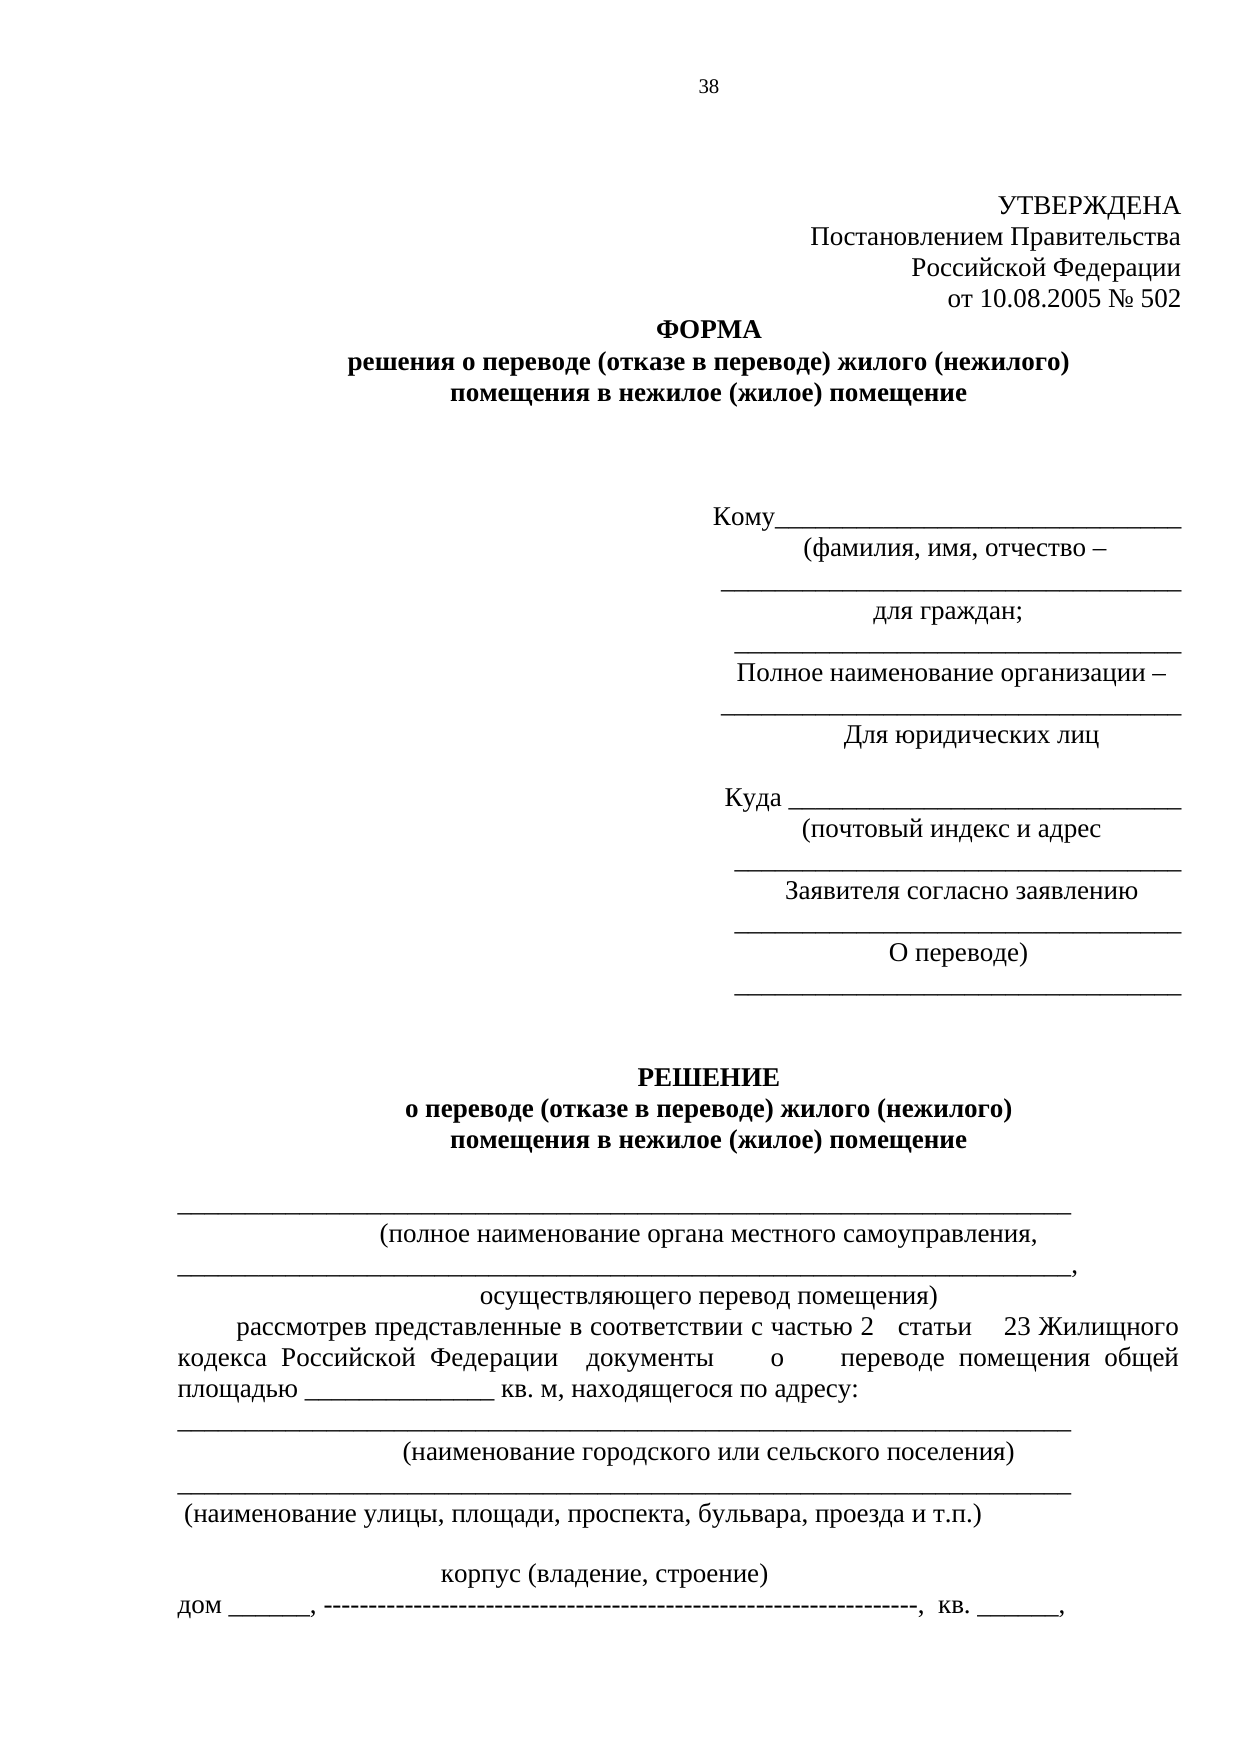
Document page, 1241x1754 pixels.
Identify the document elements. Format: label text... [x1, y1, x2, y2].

text __________________________________ [177, 563, 1181, 594]
text (полное наименование органа местного самоуправления, [177, 1217, 1181, 1248]
text _________________________________ [177, 905, 1181, 936]
text РЕШЕНИЕ [177, 1061, 1181, 1092]
text __________________________________________________________________, [177, 1248, 1181, 1279]
text __________________________________________________________________ [177, 1186, 1181, 1217]
text _________________________________ [177, 968, 1181, 999]
text для граждан; [177, 594, 1181, 625]
text дом ______, ------------------------------------------------------------------, кв. ______, [177, 1588, 1181, 1619]
text (почтовый индекс и адрес [177, 812, 1181, 843]
text помещения в нежилое (жилое) помещение [177, 1123, 1181, 1154]
text _________________________________ [177, 625, 1181, 656]
text (наименование улицы, площади, проспекта, бульвара, проезда и т.п.) [177, 1497, 1181, 1528]
text решения о переводе (отказе в переводе) жилого (нежилого) [177, 345, 1181, 376]
text __________________________________________________________________ [177, 1404, 1181, 1435]
text УТВЕРЖДЕНА [177, 189, 1181, 220]
text о переводе (отказе в переводе) жилого (нежилого) [177, 1092, 1181, 1123]
text __________________________________ [177, 687, 1181, 718]
text Кому______________________________ [177, 500, 1181, 532]
text Российской Федерации [177, 251, 1181, 282]
text помещения в нежилое (жилое) помещение [177, 376, 1181, 407]
text Постановлением Правительства [177, 220, 1181, 251]
text осуществляющего перевод помещения) [177, 1279, 1181, 1310]
text Для юридических лиц [177, 718, 1181, 749]
text ФОРМА [177, 313, 1181, 345]
text рассмотрев представленные в соответствии с частью 2 статьи 23 Жилищного кодекса Российской Федерации документы о переводе помещения общей площадью ______________ кв. м, находящегося по адресу: [177, 1310, 1181, 1404]
text Полное наименование организации – [177, 656, 1181, 687]
text О переводе) [177, 936, 1181, 968]
text корпус (владение, строение) [177, 1557, 1181, 1588]
text (наименование городского или сельского поселения) [177, 1435, 1181, 1466]
text от 10.08.2005 № 502 [177, 282, 1181, 313]
text _________________________________ [177, 843, 1181, 874]
text (фамилия, имя, отчество – [177, 532, 1181, 563]
text Заявителя согласно заявлению [177, 874, 1181, 905]
text Куда _____________________________ [177, 781, 1181, 812]
text __________________________________________________________________ [177, 1466, 1181, 1497]
